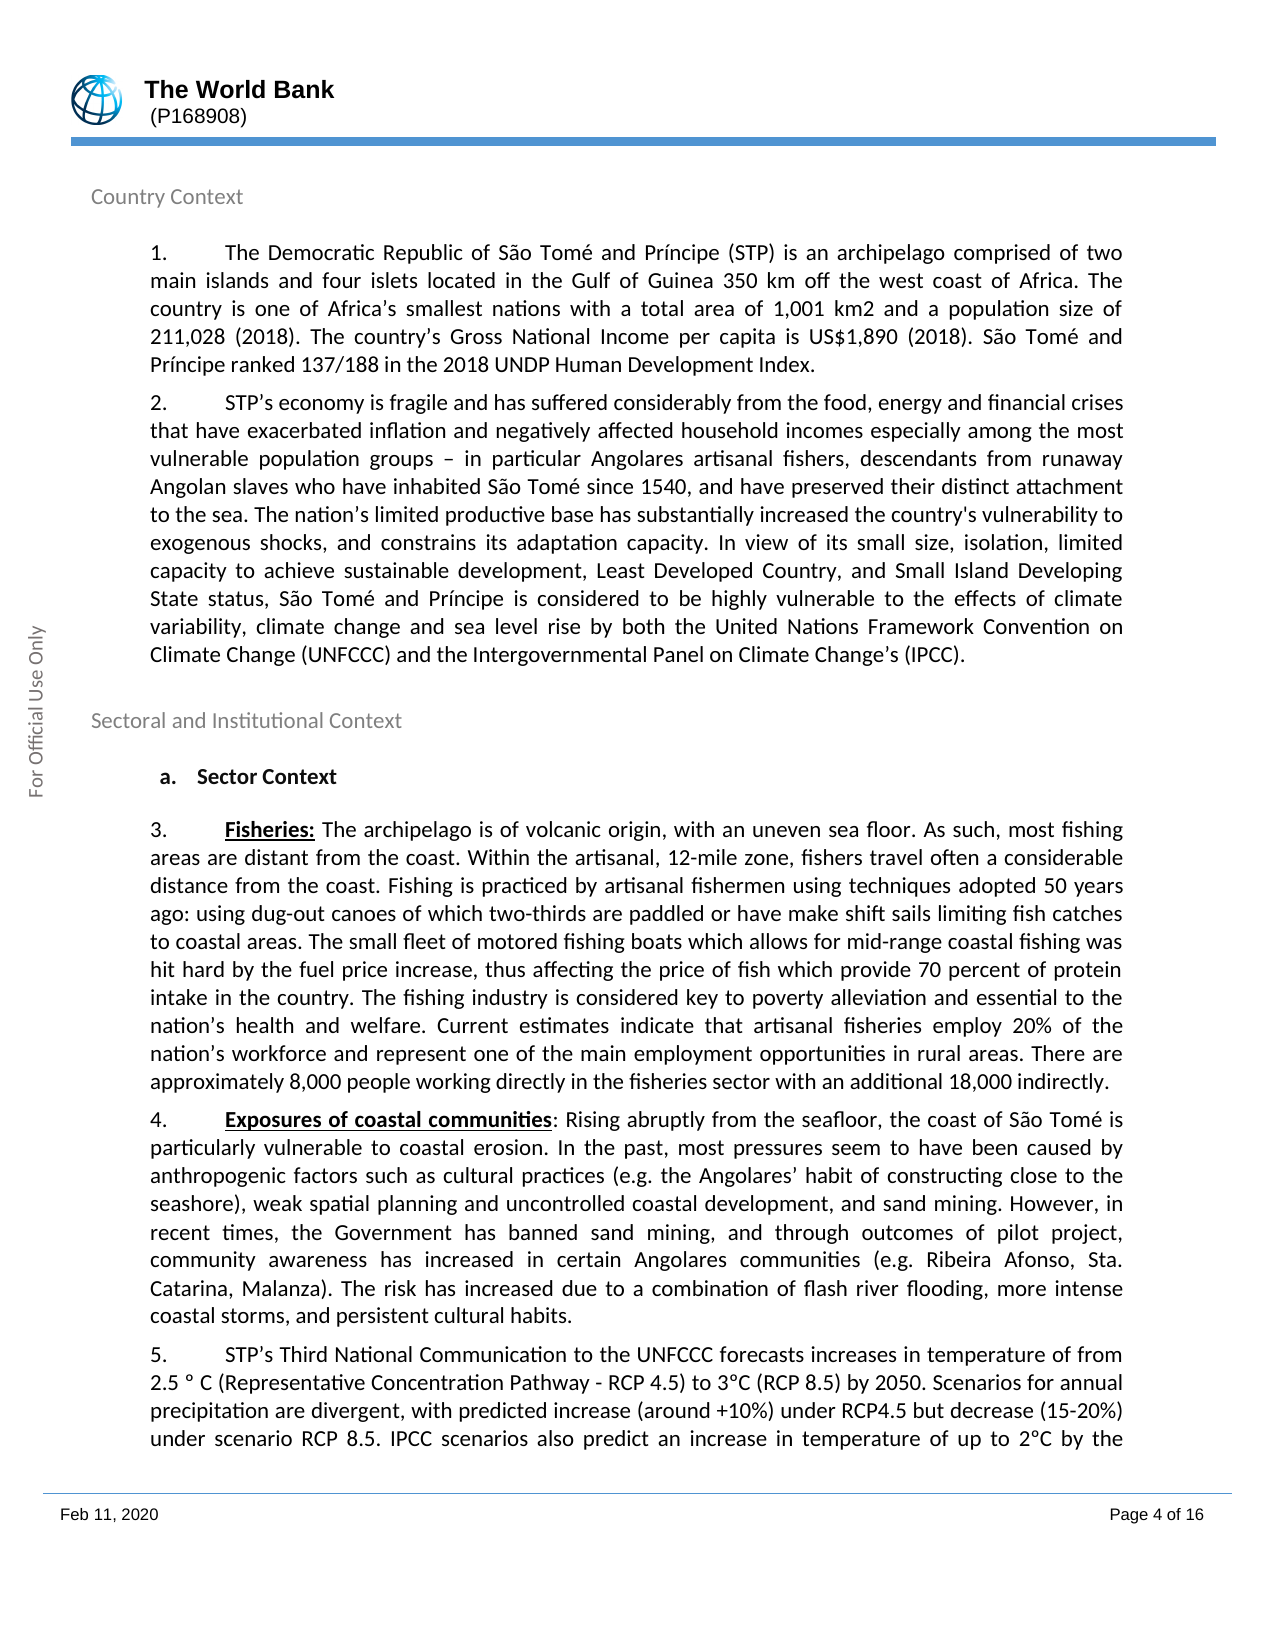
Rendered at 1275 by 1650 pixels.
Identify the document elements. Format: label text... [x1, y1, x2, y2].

list The Democratic Republic of São Tomé and Príncipe (STP) is an archipelago comprised of two main islands and four islets located in the Gulf of Guinea 350 km off the west coast of Africa. The country is one of Africa’s smallest nations with a total area of 1,001 km2 and a population size of 211,028 (2018). The country’s Gross National Income per capita is US$1,890 (2018). São Tomé and Príncipe ranked 137/188 in the 2018 UNDP Human Development Index. [150, 238, 1125, 378]
list Sector Context [159, 762, 1125, 790]
picture [87, 83, 95, 90]
picture [95, 86, 101, 94]
list STP’s economy is fragile and has suffered considerably from the food, energy and financial crises that have exacerbated inflation and negatively affected household incomes especially among the most vulnerable population groups – in particular Angolares artisanal fishers, descendants from runaway Angolan slaves who have inhabited São Tomé since 1540, and have preserved their distinct attachment to the sea. The nation’s limited productive base has substantially increased the country's vulnerability to exogenous shocks, and constrains its adaptation capacity. In view of its small size, isolation, limited capacity to achieve sustainable development, Least Developed Country, and Small Island Developing State status, São Tomé and Príncipe is considered to be highly vulnerable to the effects of climate variability, climate change and sea level rise by both the United Nations Framework Convention on Climate Change (UNFCCC) and the Intergovernmental Panel on Climate Change’s (IPCC). [150, 388, 1125, 668]
picture [71, 75, 123, 125]
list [150, 1340, 1125, 1452]
table_header Sectoral and Institutional Context [75, 706, 1200, 734]
list Fisheries: The archipelago is of volcanic origin, with an uneven sea floor. As such, most fishing areas are distant from the coast. Within the artisanal, 12-mile zone, fishers travel often a considerable distance from the coast. Fishing is practiced by artisanal fishermen using techniques adopted 50 years ago: using dug-out canoes of which two-thirds are paddled or have make shift sails limiting fish catches to coastal areas. The small fleet of motored fishing boats which allows for mid-range coastal fishing was hit hard by the fuel price increase, thus affecting the price of fish which provide 70 percent of protein intake in the country. The fishing industry is considered key to poverty alleviation and essential to the nation’s health and welfare. Current estimates indicate that artisanal fisheries employ 20% of the nation’s workforce and represent one of the main employment opportunities in rural areas. There are approximately 8,000 people working directly in the fisheries sector with an additional 18,000 indirectly. [150, 815, 1125, 1096]
table_header Country Context [75, 182, 1200, 238]
list Exposures of coastal communities: Rising abruptly from the seafloor, the coast of São Tomé is particularly vulnerable to coastal erosion. In the past, most pressures seem to have been caused by anthropogenic factors such as cultural practices (e.g. the Angolares’ habit of constructing close to the seashore), weak spatial planning and uncontrolled coastal development, and sand mining. However, in recent times, the Government has banned sand mining, and through outcomes of pilot project, community awareness has increased in certain Angolares communities (e.g. Ribeira Afonso, Sta. Catarina, Malanza). The risk has increased due to a combination of flash river flooding, more intense coastal storms, and persistent cultural habits. [150, 1106, 1125, 1330]
picture [103, 75, 123, 113]
